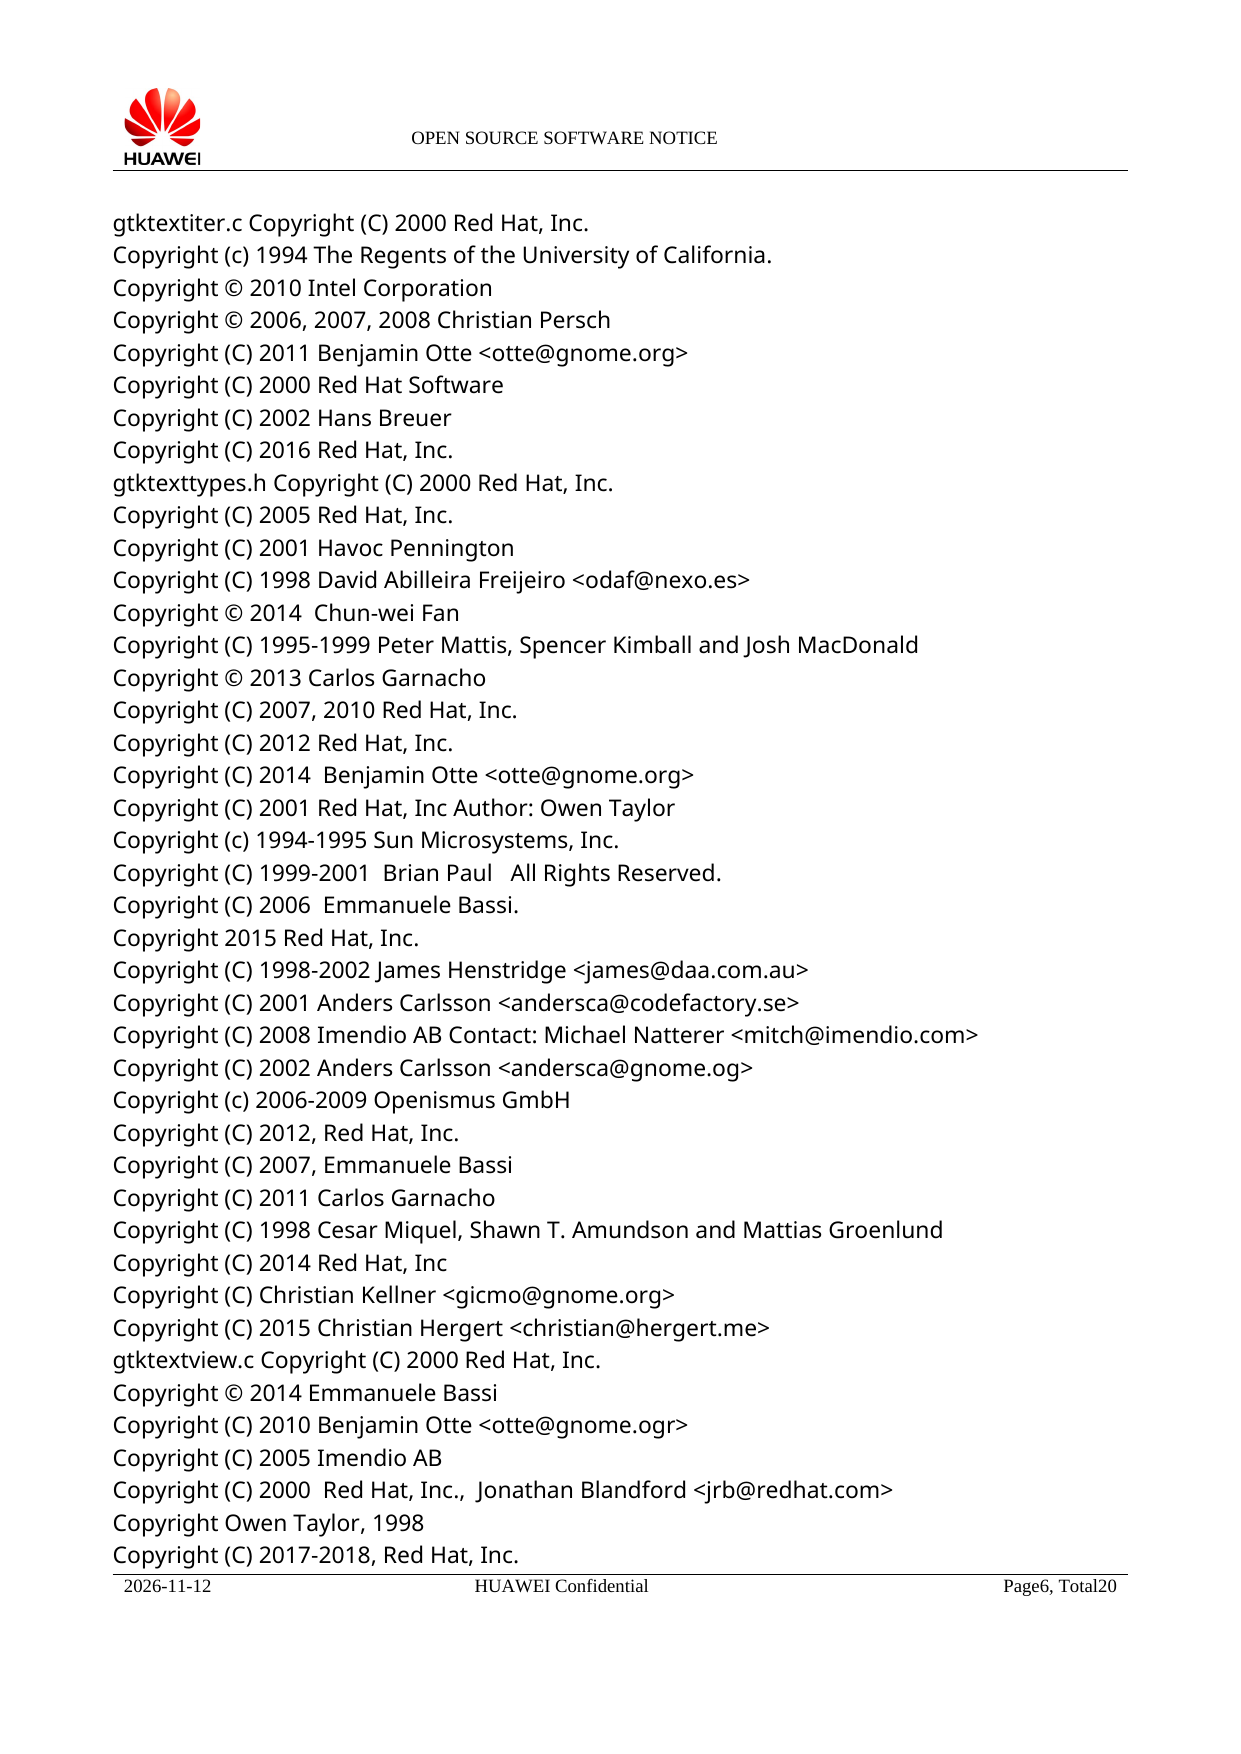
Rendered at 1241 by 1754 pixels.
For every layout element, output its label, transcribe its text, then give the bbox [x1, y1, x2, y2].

picture [124, 88, 201, 165]
